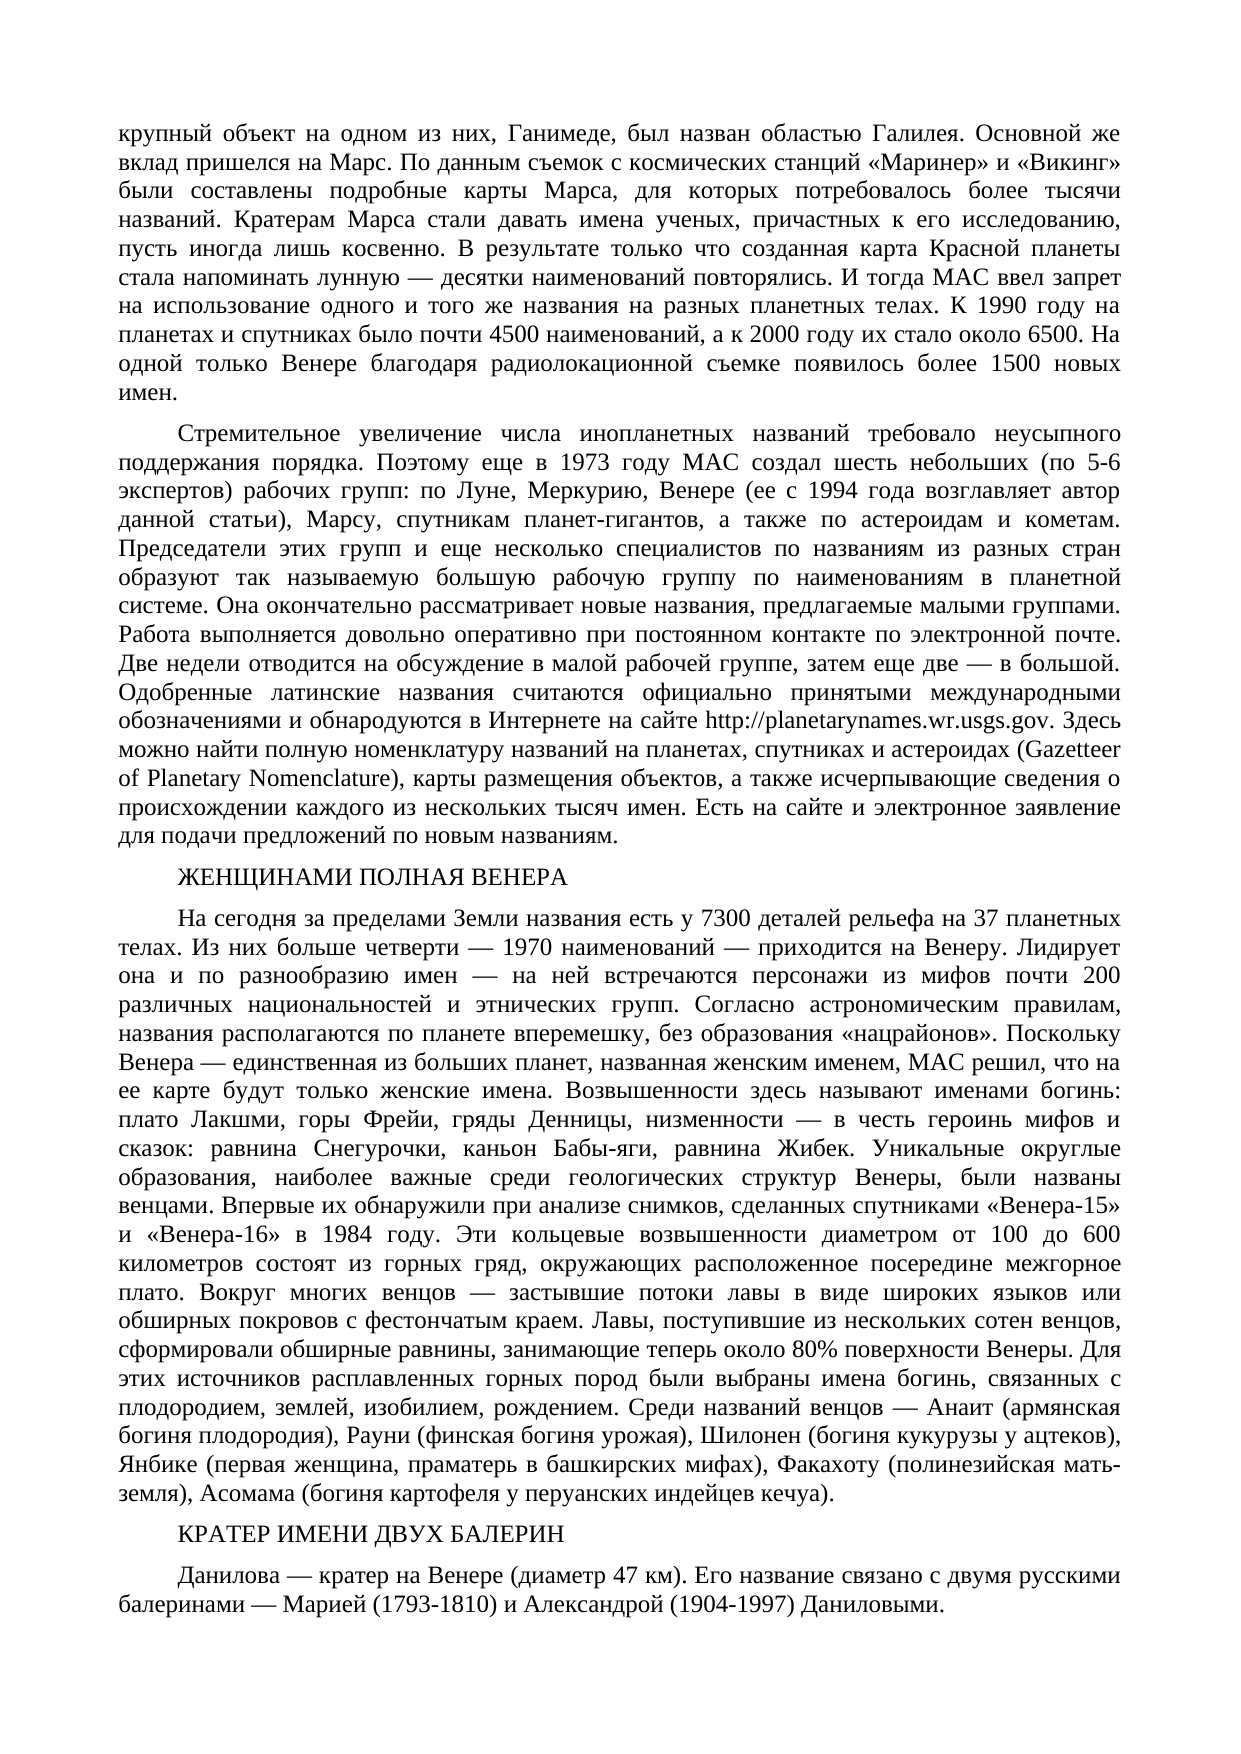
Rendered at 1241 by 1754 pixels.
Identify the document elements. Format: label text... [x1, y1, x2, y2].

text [118, 118, 1122, 406]
text Данилова — кратер на Венере (диаметр ). Его название связано с двумя русскими балеринами — Марией (1793-1810) и Александрой (1904-1997) Даниловыми. [118, 1561, 1122, 1618]
text На сегодня за пределами Земли названия есть у 7300 деталей рельефа на 37 планетных телах. Из них больше четверти — 1970 наименований — приходится на Венеру. Лидирует она и по разнообразию имен — на ней встречаются персонажи из мифов почти 200 различных национальностей и этнических групп. Согласно астрономическим правилам, названия располагаются по планете вперемешку, без образования «нацрайонов». Поскольку Венера — единственная из больших планет, названная женским именем, MAC решил, что на ее карте будут только женские имена. Возвышенности здесь называют именами богинь: плато Лакшми, горы Фрейи, гряды Денницы, низменности — в честь героинь мифов и сказок: равнина Снегурочки, каньон Бабы-яги, равнина Жибек. Уникальные округлые образования, наиболее важные среди геологических структур Венеры, были названы венцами. Впервые их обнаружили при анализе снимков, сделанных спутниками «Венера-15» и «Венера-16» в 1984 году. Эти кольцевые возвышенности диаметром от 100 до состоят из горных гряд, окружающих расположенное посередине межгорное плато. Вокруг многих венцов — застывшие потоки лавы в виде широких языков или обширных покровов с фестончатым краем. Лавы, поступившие из нескольких сотен венцов, сформировали обширные равнины, занимающие теперь около 80% поверхности Венеры. Для этих источников расплавленных горных пород были выбраны имена богинь, связанных с плодородием, землей, изобилием, рождением. Среди названий венцов — Анаит (армянская богиня плодородия), Рауни (финская богиня урожая), Шилонен (богиня кукурузы у ацтеков), Янбике (первая женщина, праматерь в башкирских мифах), Факахоту (полинезийская мать-земля), Асомама (богиня картофеля у перуанских индейцев кечуа). [118, 903, 1122, 1507]
text КРАТЕР ИМЕНИ ДВУХ БАЛЕРИН [118, 1519, 1122, 1548]
text ЖЕНЩИНАМИ ПОЛНАЯ ВЕНЕРА [118, 862, 1122, 891]
text Стремительное увеличение числа инопланетных названий требовало неусыпного поддержания порядка. Поэтому еще в 1973 году MAC создал шесть небольших (по 5-6 экспертов) рабочих групп: по Луне, Меркурию, Венере (ее с 1994 года возглавляет автор данной статьи), Марсу, спутникам планет-гигантов, а также по астероидам и кометам. Председатели этих групп и еще несколько специалистов по названиям из разных стран образуют так называемую большую рабочую группу по наименованиям в планетной системе. Она окончательно рассматривает новые названия, предлагаемые малыми группами. Работа выполняется довольно оперативно при постоянном контакте по электронной почте. Две недели отводится на обсуждение в малой рабочей группе, затем еще две — в большой. Одобренные латинские названия считаются официально принятыми международными обозначениями и обнародуются в Интернете на сайте http://planetarynames.wr.usgs.gov. Здесь можно найти полную номенклатуру названий на планетах, спутниках и астероидах (Gazetteer of Planetary Nomenclature), карты размещения объектов, а также исчерпывающие сведения о происхождении каждого из нескольких тысяч имен. Есть на сайте и электронное заявление для подачи предложений по новым названиям. [118, 418, 1122, 849]
